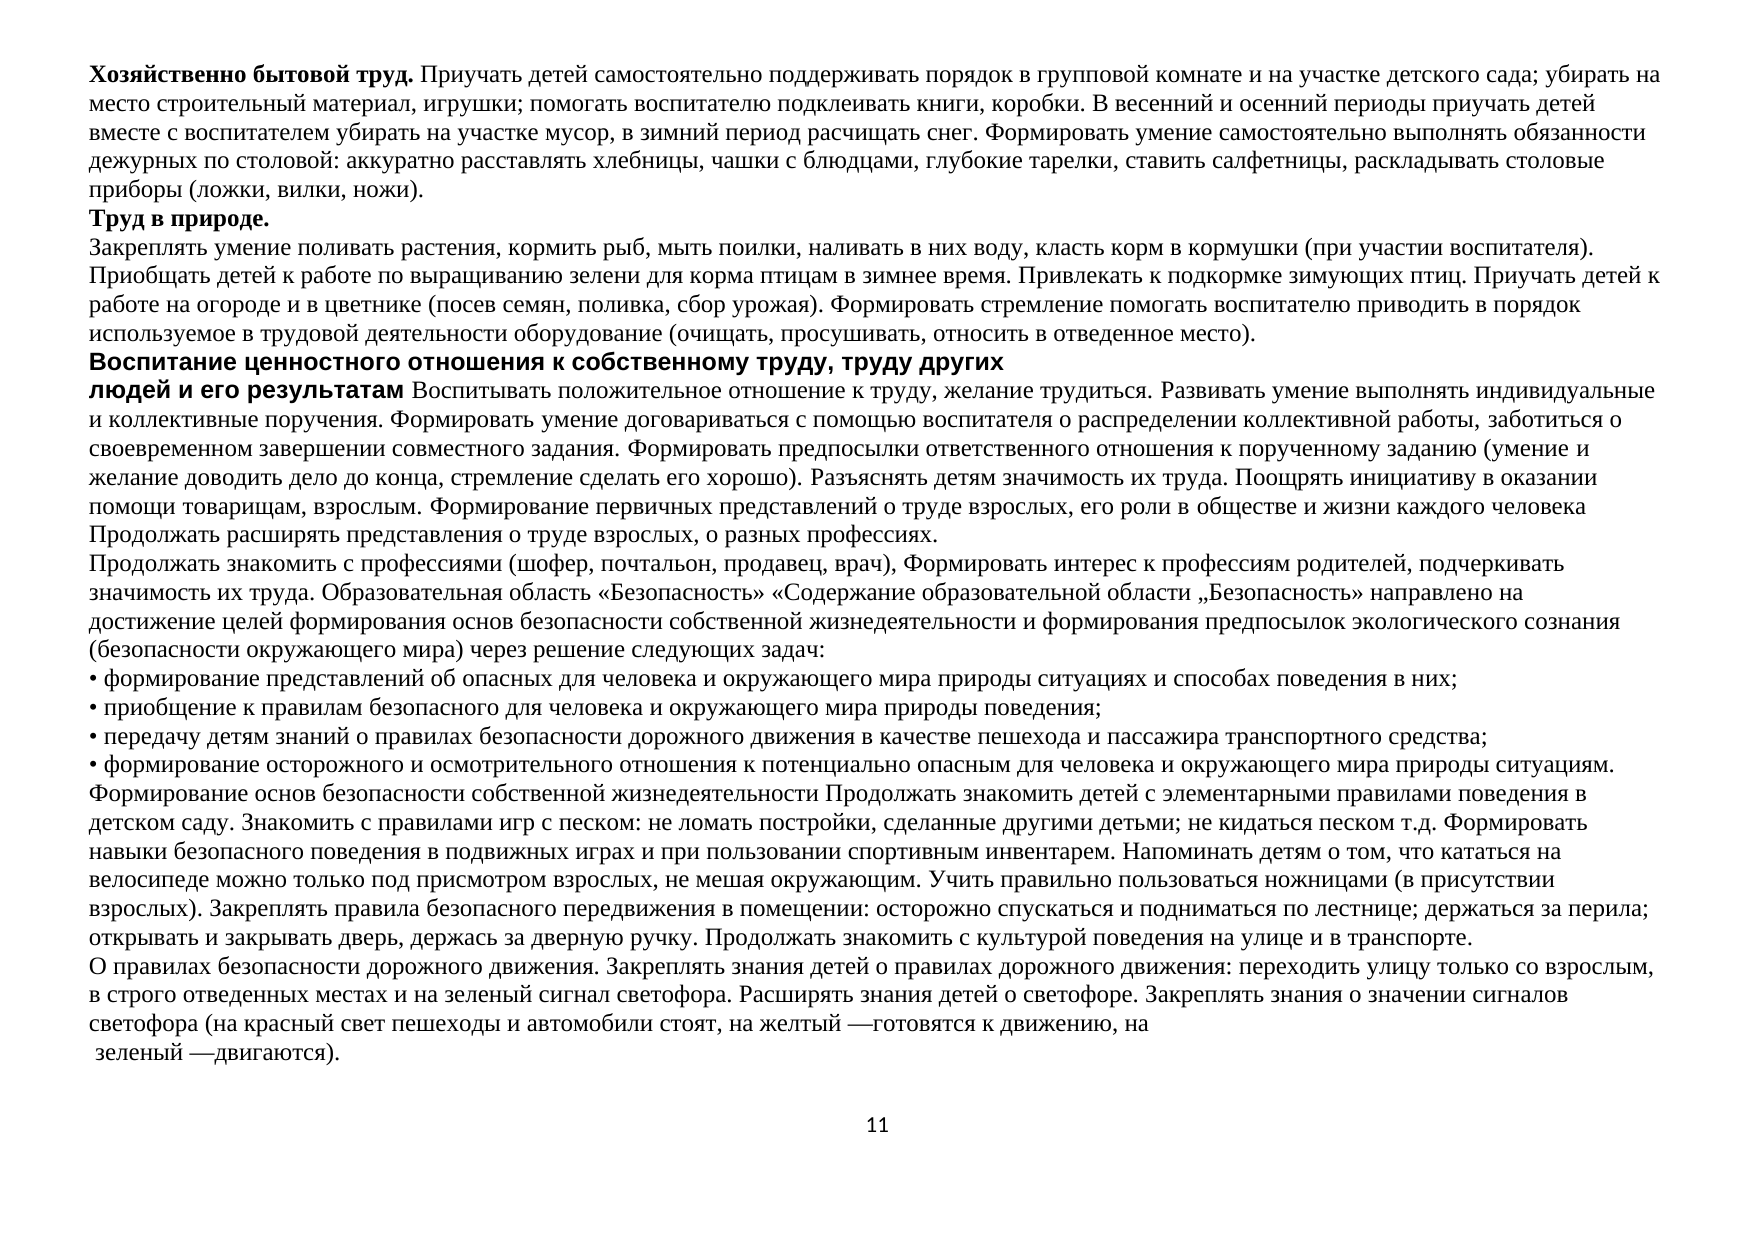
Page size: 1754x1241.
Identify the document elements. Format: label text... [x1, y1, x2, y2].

text Закреплять умение поливать растения, кормить рыб, мыть поилки, наливать в них воду, класть корм в кормушки (при участии воспитателя). Приобщать детей к работе по выращиванию зелени для корма птицам в зимнее время. Привлекать к подкормке зимующих птиц. Приучать детей к работе на огороде и в цветнике (посев семян, поливка, сбор урожая). Формировать стремление помогать воспитателю приводить в порядок используемое в трудовой деятельности оборудование (очищать, просушивать, относить в отведенное место). [89, 232, 1665, 347]
text Продолжать знакомить с профессиями (шофер, почтальон, продавец, врач), Формировать интерес к профессиям родителей, подчеркивать значимость их труда. Образовательная область «Безопасность» «Содержание образовательной области „Безопасность» направлено на [89, 548, 1665, 606]
text достижение целей формирования основ безопасности собственной жизнедеятельности и формирования предпосылок экологического сознания (безопасности окружающего мира) через решение следующих задач: [89, 606, 1665, 663]
text • передачу детям знаний о правилах безопасности дорожного движения в качестве пешехода и пассажира транспортного средства; [89, 721, 1665, 749]
text Воспитание ценностного отношения к собственному труду, труду других [89, 347, 1665, 375]
text людей и его результатам Воспитывать положительное отношение к труду, желание трудиться. Развивать умение выполнять индивидуальные и коллективные поручения. Формировать умение договариваться с помощью воспитателя о распределении коллективной работы, заботиться о своевременном завершении совместного задания. Формировать предпосылки ответственного отношения к порученному заданию (умение и желание доводить дело до конца, стремление сделать его хорошо). Разъяснять детям значимость их труда. Поощрять инициативу в оказании помощи товарищам, взрослым. Формирование первичных представлений о труде взрослых, его роли в обществе и жизни каждого человека Продолжать расширять представления о труде взрослых, о разных профессиях. [89, 375, 1665, 548]
text • формирование представлений об опасных для человека и окружающего мира природы ситуациях и способах поведения в них; [89, 663, 1665, 692]
text • приобщение к правилам безопасного для человека и окружающего мира природы поведения; [89, 692, 1665, 721]
text О правилах безопасности дорожного движения. Закреплять знания детей о правилах дорожного движения: переходить улицу только со взрослым, в строго отведенных местах и на зеленый сигнал светофора. Расширять знания детей о светофоре. Закреплять знания о значении сигналов светофора (на красный свет пешеходы и автомобили стоят, на желтый —готовятся к движению, на [89, 951, 1665, 1037]
text • формирование осторожного и осмотрительного отношения к потенциально опасным для человека и окружающего мира природы ситуациям. Формирование основ безопасности собственной жизнедеятельности Продолжать знакомить детей с элементарными правилами поведения в детском саду. Знакомить с правилами игр с песком: не ломать постройки, сделанные другими детьми; не кидаться песком т.д. Формировать навыки безопасного поведения в подвижных играх и при пользовании спортивным инвентарем. Напоминать детям о том, что кататься на велосипеде можно только под присмотром взрослых, не мешая окружающим. Учить правильно пользоваться ножницами (в присутствии взрослых). Закреплять правила безопасного передвижения в помещении: осторожно спускаться и подниматься по лестнице; держаться за перила; открывать и закрывать дверь, держась за дверную ручку. Продолжать знакомить с культурой поведения на улице и в транспорте. [89, 749, 1665, 951]
text Хозяйственно бытовой труд. Приучать детей самостоятельно поддерживать порядок в групповой комнате и на участке детского сада; убирать на место строительный материал, игрушки; помогать воспитателю подклеивать книги, коробки. В весенний и осенний периоды приучать детей вместе с воспитателем убирать на участке мусор, в зимний период расчищать снег. Формировать умение самостоятельно выполнять обязанности дежурных по столовой: аккуратно расставлять хлебницы, чашки с блюдцами, глубокие тарелки, ставить салфетницы, раскладывать столовые приборы (ложки, вилки, ножи). [89, 59, 1665, 203]
text Труд в природе. [89, 203, 1665, 232]
text зеленый —двигаются). [89, 1037, 1665, 1066]
